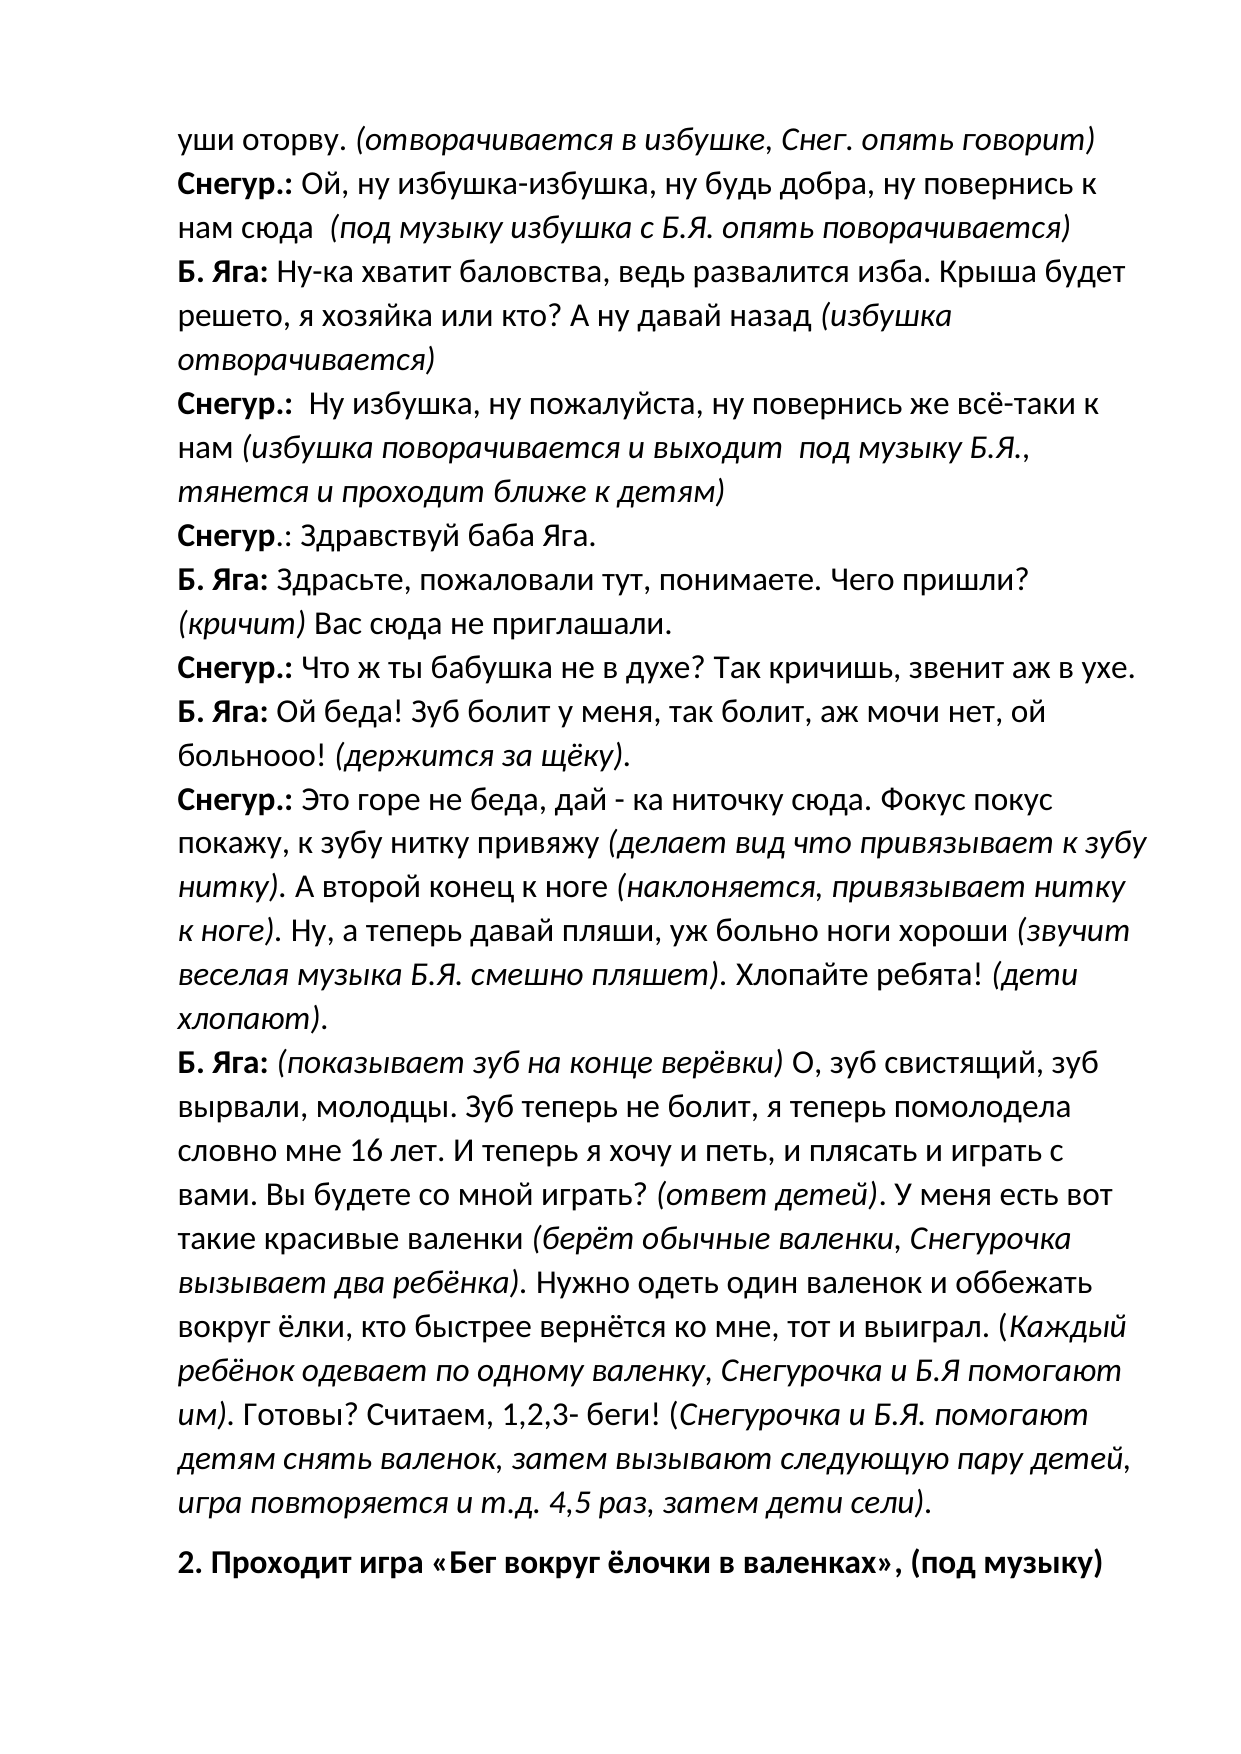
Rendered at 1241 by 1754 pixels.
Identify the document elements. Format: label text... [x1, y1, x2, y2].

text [177, 118, 1152, 1522]
text 2. Проходит игра «Бег вокруг ёлочки в валенках», (под музыку) [177, 1541, 1152, 1582]
